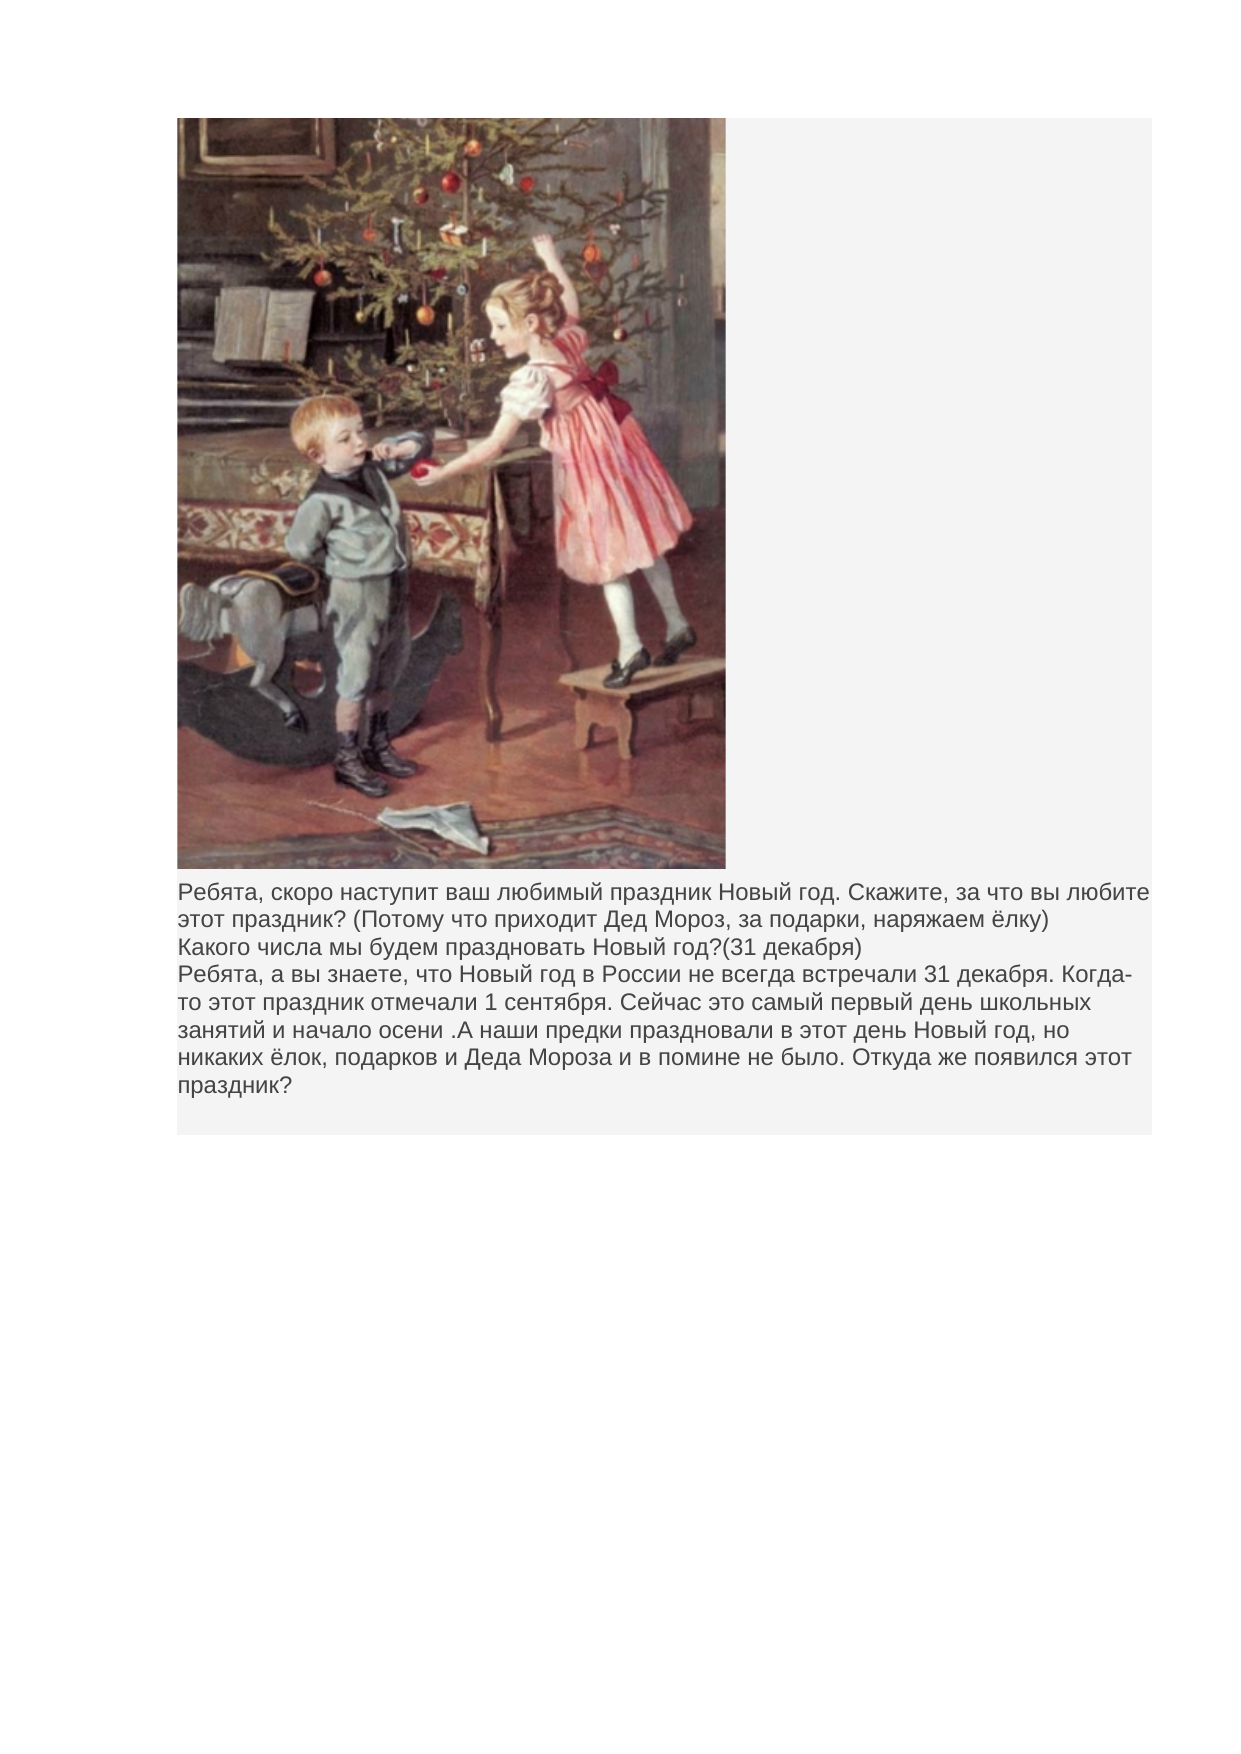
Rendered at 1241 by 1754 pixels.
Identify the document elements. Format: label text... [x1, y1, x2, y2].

text Ребята, скоро наступит ваш любимый праздник Новый год. Скажите, за что вы любите этот праздник? (Потому что приходит Дед Мороз, за подарки, наряжаем ёлку) Какого числа мы будем праздновать Новый год?(31 декабря) Ребята, а вы знаете, что Новый год в России не всегда встречали 31 декабря. Когда-то этот праздник отмечали 1 сентября. Сейчас это самый первый день школьных занятий и начало осени .А наши предки праздновали в этот день Новый год, но никаких ёлок, подарков и Деда Мороза и в помине не было. Откуда же появился этот праздник? [177, 877, 1152, 1098]
picture [177, 118, 726, 869]
